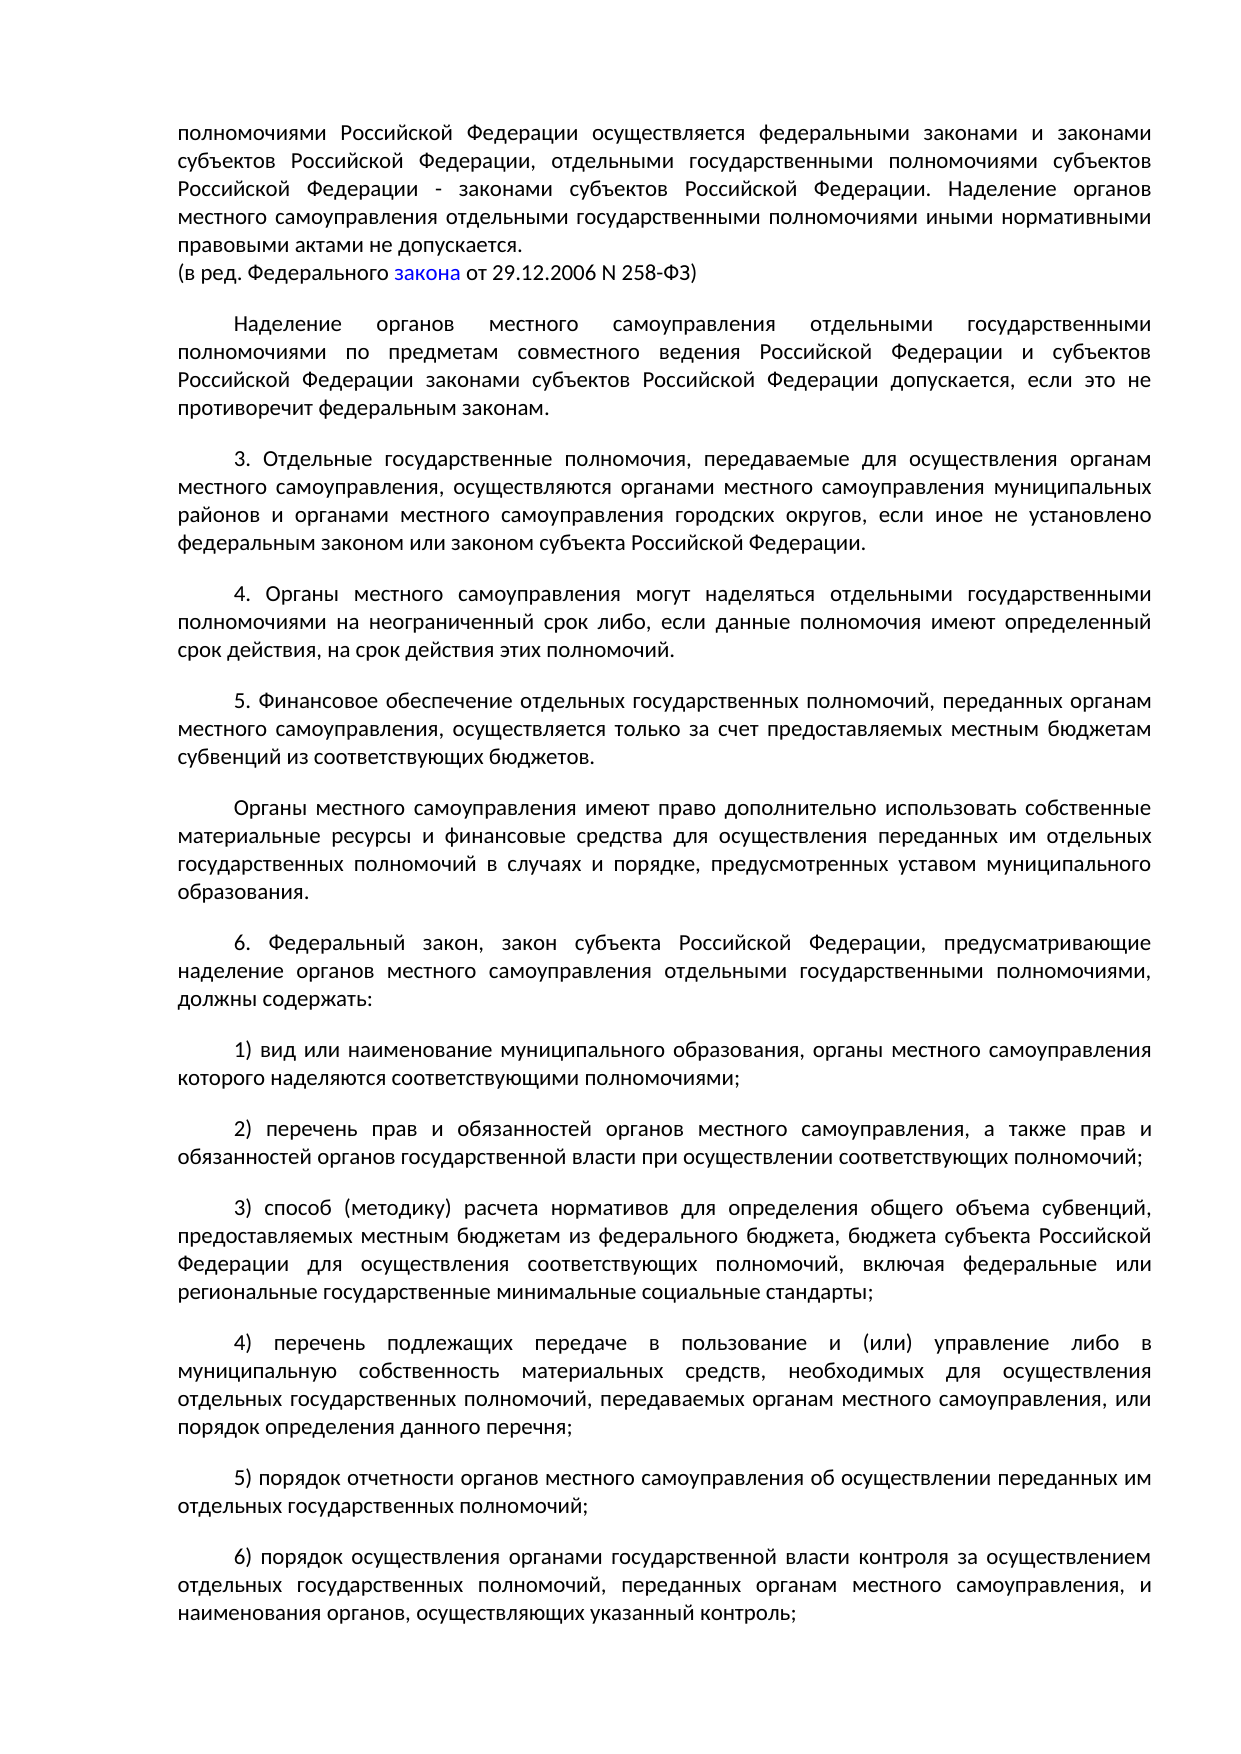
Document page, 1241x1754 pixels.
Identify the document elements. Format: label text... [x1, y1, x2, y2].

text 5. Финансовое обеспечение отдельных государственных полномочий, переданных органам местного самоуправления, осуществляется только за счет предоставляемых местным бюджетам субвенций из соответствующих бюджетов. [177, 686, 1152, 770]
text 1) вид или наименование муниципального образования, органы местного самоуправления которого наделяются соответствующими полномочиями; [177, 1035, 1152, 1091]
text (в ред. Федерального закона от 29.12.2006 N 258-ФЗ) [177, 258, 1152, 286]
text Органы местного самоуправления имеют право дополнительно использовать собственные материальные ресурсы и финансовые средства для осуществления переданных им отдельных государственных полномочий в случаях и порядке, предусмотренных уставом муниципального образования. [177, 793, 1152, 905]
text 4. Органы местного самоуправления могут наделяться отдельными государственными полномочиями на неограниченный срок либо, если данные полномочия имеют определенный срок действия, на срок действия этих полномочий. [177, 579, 1152, 663]
text 4) перечень подлежащих передаче в пользование и (или) управление либо в муниципальную собственность материальных средств, необходимых для осуществления отдельных государственных полномочий, передаваемых органам местного самоуправления, или порядок определения данного перечня; [177, 1328, 1152, 1440]
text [177, 118, 1152, 258]
text 6) порядок осуществления органами государственной власти контроля за осуществлением отдельных государственных полномочий, переданных органам местного самоуправления, и наименования органов, осуществляющих указанный контроль; [177, 1542, 1152, 1626]
text 6. Федеральный закон, закон субъекта Российской Федерации, предусматривающие наделение органов местного самоуправления отдельными государственными полномочиями, должны содержать: [177, 928, 1152, 1012]
text 3. Отдельные государственные полномочия, передаваемые для осуществления органам местного самоуправления, осуществляются органами местного самоуправления муниципальных районов и органами местного самоуправления городских округов, если иное не установлено федеральным законом или законом субъекта Российской Федерации. [177, 444, 1152, 556]
text 3) способ (методику) расчета нормативов для определения общего объема субвенций, предоставляемых местным бюджетам из федерального бюджета, бюджета субъекта Российской Федерации для осуществления соответствующих полномочий, включая федеральные или региональные государственные минимальные социальные стандарты; [177, 1193, 1152, 1305]
text 5) порядок отчетности органов местного самоуправления об осуществлении переданных им отдельных государственных полномочий; [177, 1463, 1152, 1519]
text Наделение органов местного самоуправления отдельными государственными полномочиями по предметам совместного ведения Российской Федерации и субъектов Российской Федерации законами субъектов Российской Федерации допускается, если это не противоречит федеральным законам. [177, 309, 1152, 421]
text 2) перечень прав и обязанностей органов местного самоуправления, а также прав и обязанностей органов государственной власти при осуществлении соответствующих полномочий; [177, 1114, 1152, 1170]
